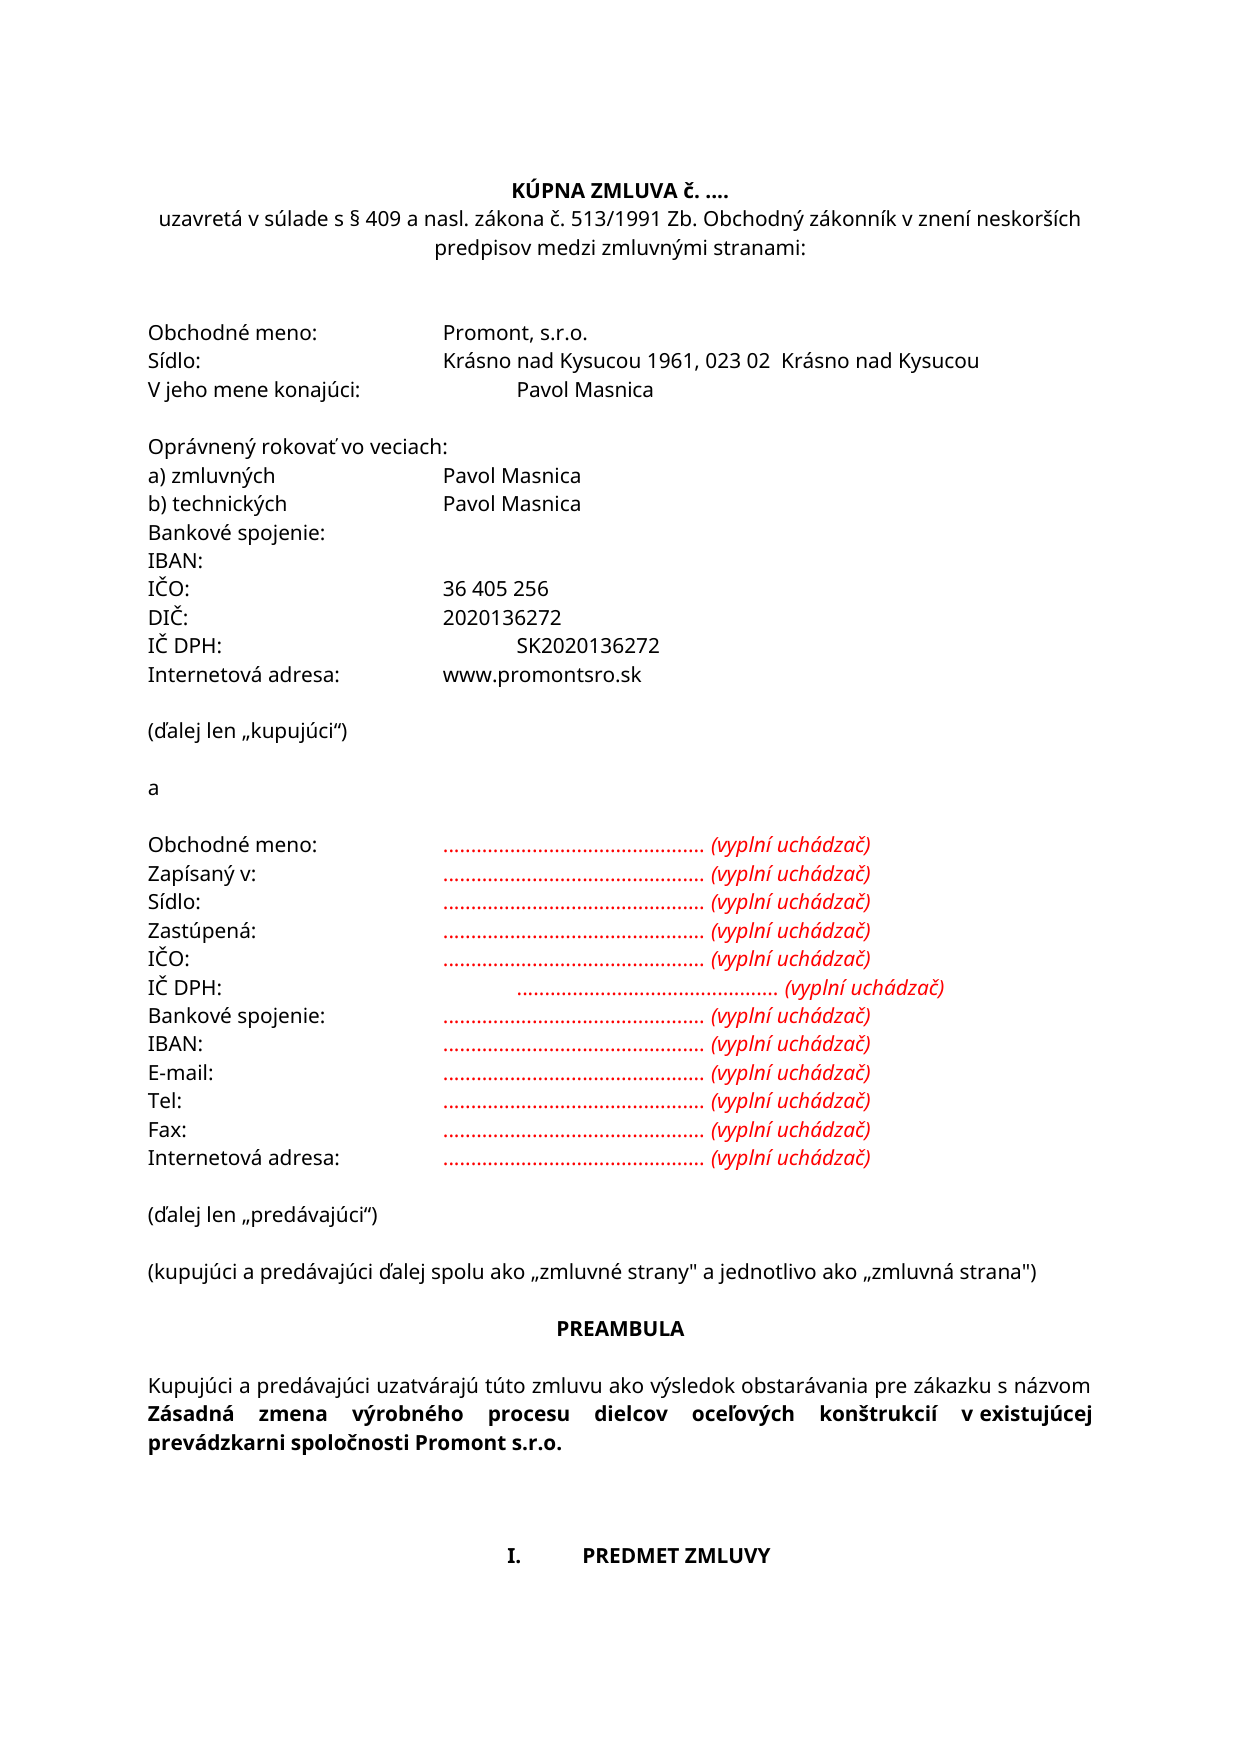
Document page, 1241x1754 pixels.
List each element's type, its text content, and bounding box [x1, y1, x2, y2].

text b) technických Pavol Masnica [148, 489, 1093, 518]
text KÚPNA ZMLUVA č. .... [148, 176, 1093, 204]
text V jeho mene konajúci: Pavol Masnica [148, 375, 1093, 403]
text Tel: ............................................... (vyplní uchádzač) [148, 1086, 1093, 1115]
text Internetová adresa: ............................................... (vyplní uchádzač) [148, 1143, 1093, 1172]
text a) zmluvných Pavol Masnica [148, 461, 1093, 489]
text Internetová adresa: www.promontsro.sk [148, 660, 1093, 688]
text Bankové spojenie: [148, 518, 1093, 546]
text Zastúpená: ............................................... (vyplní uchádzač) [148, 916, 1093, 944]
text IČO: ............................................... (vyplní uchádzač) [148, 944, 1093, 973]
text a [148, 773, 1093, 802]
text Sídlo: ............................................... (vyplní uchádzač) [148, 887, 1093, 916]
text (kupujúci a predávajúci ďalej spolu ako „zmluvné strany" a jednotlivo ako „zmluvná strana") [148, 1257, 1093, 1285]
text Bankové spojenie: ............................................... (vyplní uchádzač) [148, 1001, 1093, 1029]
text IBAN: [148, 546, 1093, 574]
text Kupujúci a predávajúci uzatvárajú túto zmluvu ako výsledok obstarávania pre zákazku s názvom Zásadná zmena výrobného procesu dielcov oceľových konštrukcií v existujúcej prevádzkarni spoločnosti Promont s.r.o. [148, 1371, 1093, 1456]
text E-mail: ............................................... (vyplní uchádzač) [148, 1058, 1093, 1086]
text (ďalej len „predávajúci“) [148, 1200, 1093, 1228]
text Obchodné meno: Promont, s.r.o. [148, 318, 1093, 347]
text IČO: 36 405 256 [148, 574, 1093, 603]
text IČ DPH: ............................................... (vyplní uchádzač) [148, 973, 1093, 1001]
text Fax: ............................................... (vyplní uchádzač) [148, 1115, 1093, 1143]
text DIČ: 2020136272 [148, 603, 1093, 631]
text Sídlo: Krásno nad Kysucou 1961, 023 02 Krásno nad Kysucou [148, 347, 1093, 375]
text IBAN: ............................................... (vyplní uchádzač) [148, 1029, 1093, 1058]
text Oprávnený rokovať vo veciach: [148, 432, 1093, 461]
text IČ DPH: SK2020136272 [148, 631, 1093, 660]
text Obchodné meno: ............................................... (vyplní uchádzač) [148, 830, 1093, 859]
text PREAMBULA [148, 1314, 1093, 1342]
list PREDMET ZMLUVY [185, 1541, 1093, 1570]
text (ďalej len „kupujúci“) [148, 717, 1093, 745]
text Zapísaný v: ............................................... (vyplní uchádzač) [148, 859, 1093, 887]
text uzavretá v súlade s § 409 a nasl. zákona č. 513/1991 Zb. Obchodný zákonník v znení neskorších predpisov medzi zmluvnými stranami: [148, 204, 1093, 261]
